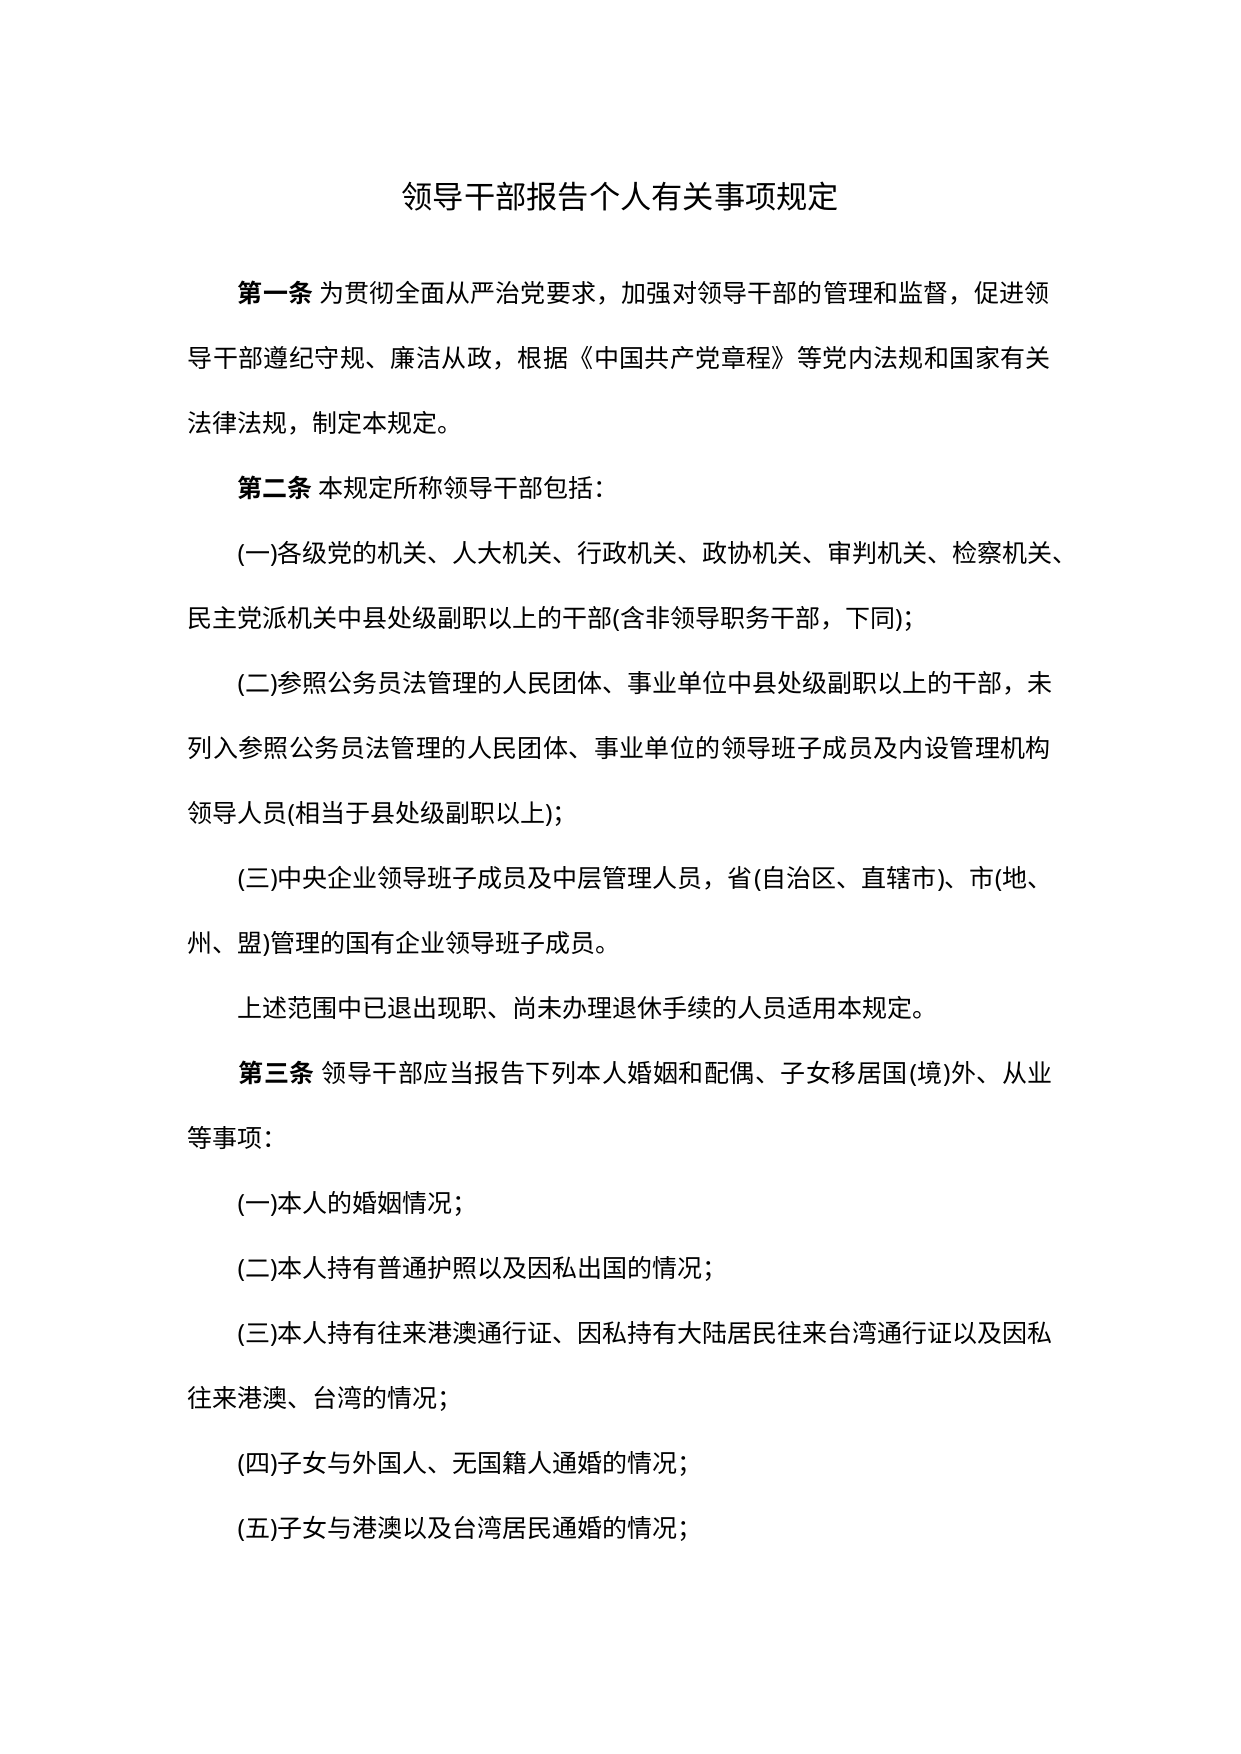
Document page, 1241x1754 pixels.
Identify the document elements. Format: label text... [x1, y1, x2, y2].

text (三)中央企业领导班子成员及中层管理人员，省(自治区、直辖市)、市(地、州、盟)管理的国有企业领导班子成员。 [187, 844, 1053, 974]
text (二)参照公务员法管理的人民团体、事业单位中县处级副职以上的干部，未列入参照公务员法管理的人民团体、事业单位的领导班子成员及内设管理机构领导人员(相当于县处级副职以上)； [187, 649, 1053, 844]
text 领导干部报告个人有关事项规定 [187, 162, 1053, 227]
text (五)子女与港澳以及台湾居民通婚的情况； [187, 1494, 1053, 1559]
text 第二条 本规定所称领导干部包括： [187, 454, 1053, 519]
text (一)本人的婚姻情况； [187, 1169, 1053, 1234]
text (三)本人持有往来港澳通行证、因私持有大陆居民往来台湾通行证以及因私往来港澳、台湾的情况； [187, 1299, 1053, 1429]
text (四)子女与外国人、无国籍人通婚的情况； [187, 1429, 1053, 1494]
text 上述范围中已退出现职、尚未办理退休手续的人员适用本规定。 [187, 974, 1053, 1039]
text 第三条 领导干部应当报告下列本人婚姻和配偶、子女移居国(境)外、从业等事项： [187, 1039, 1053, 1169]
text (一)各级党的机关、人大机关、行政机关、政协机关、审判机关、检察机关、民主党派机关中县处级副职以上的干部(含非领导职务干部，下同)； [187, 519, 1053, 649]
text (二)本人持有普通护照以及因私出国的情况； [187, 1234, 1053, 1299]
text 第一条 为贯彻全面从严治党要求，加强对领导干部的管理和监督，促进领导干部遵纪守规、廉洁从政，根据《中国共产党章程》等党内法规和国家有关法律法规，制定本规定。 [187, 259, 1053, 454]
